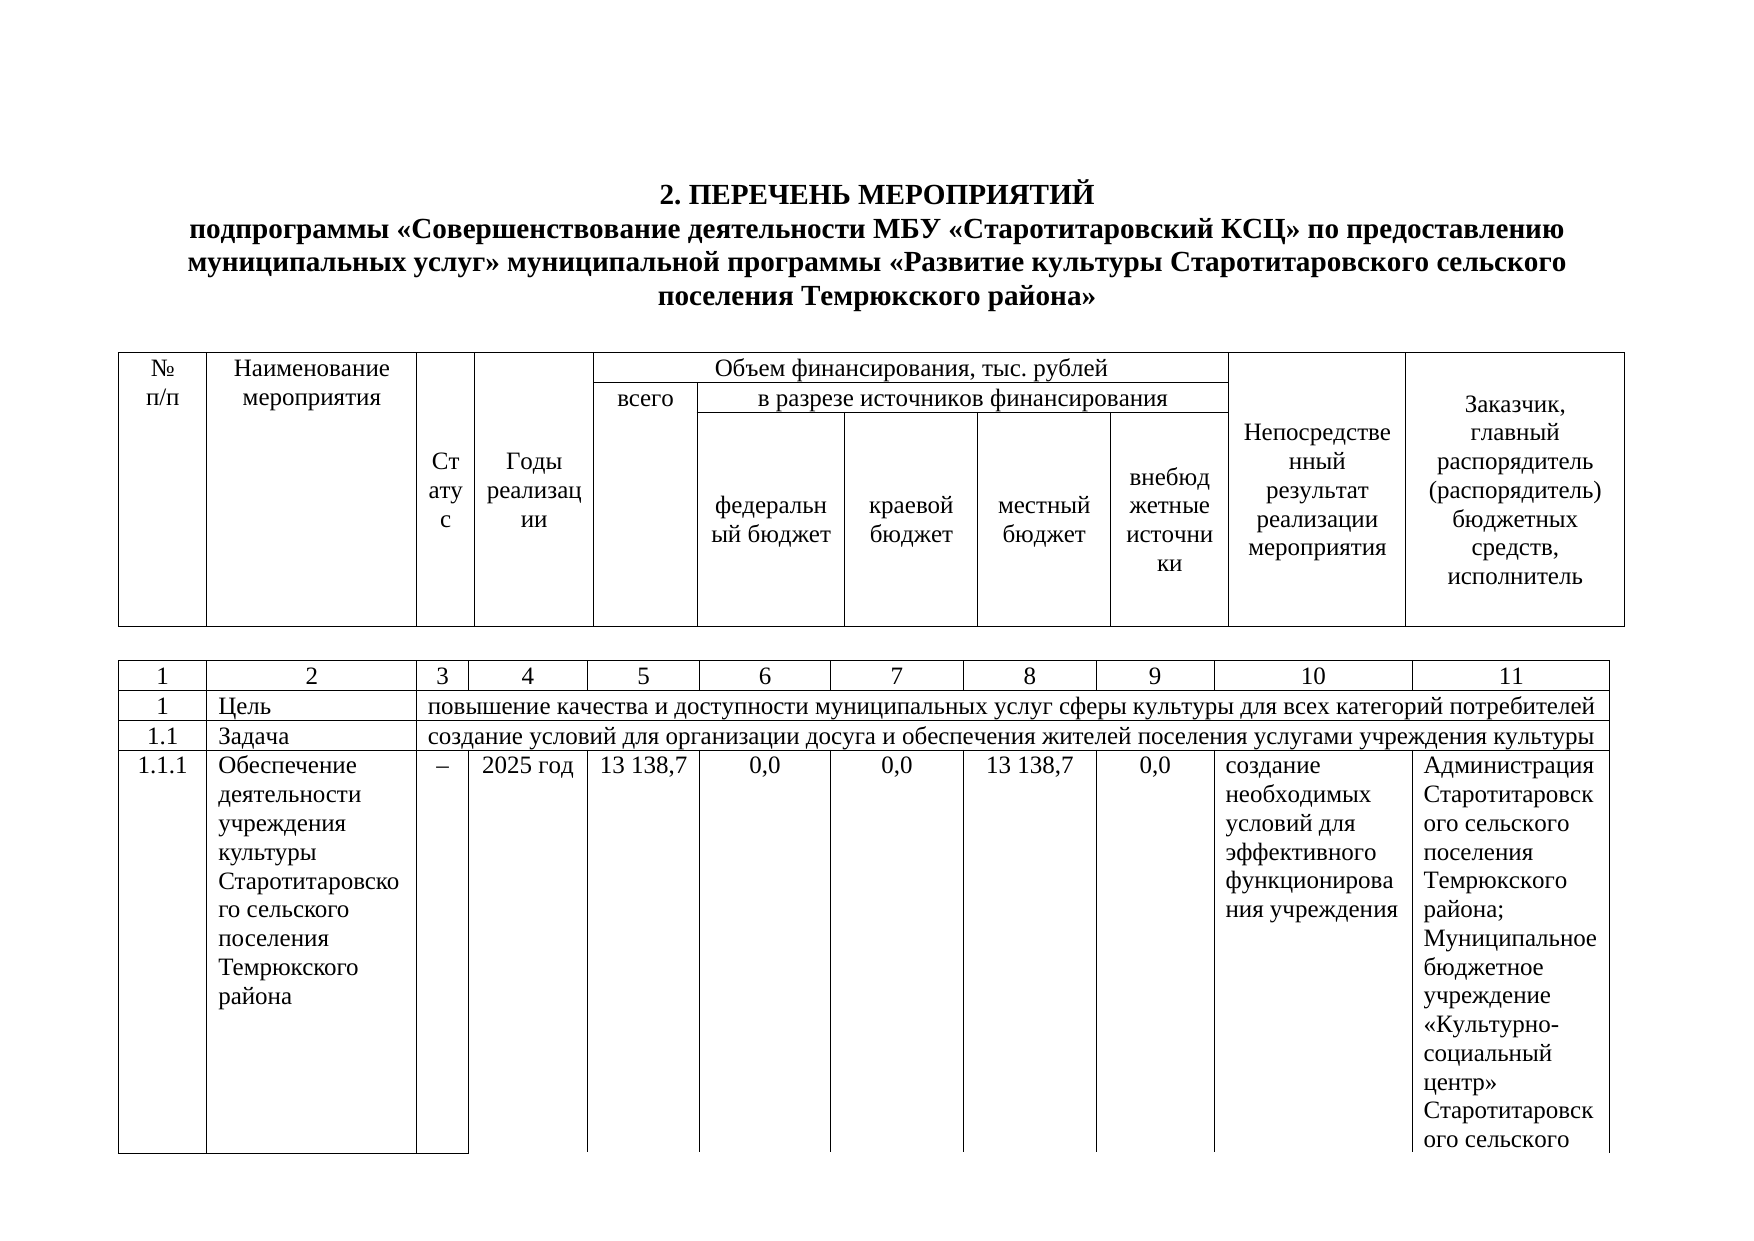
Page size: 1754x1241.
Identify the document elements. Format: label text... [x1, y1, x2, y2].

table_cell всего [594, 383, 697, 626]
table_header 11 [1413, 661, 1609, 690]
table_cell местный бюджет [978, 413, 1110, 626]
table_header Объем финансирования, тыс. рублей [594, 353, 1228, 382]
table_cell ‒ [417, 751, 468, 1153]
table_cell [1412, 751, 1609, 1153]
table_cell 13 138,7 [587, 751, 699, 1153]
table_header 7 [831, 661, 963, 690]
table_cell 2025 год [469, 751, 587, 1153]
table_cell повышение качества и доступности муниципальных услуг сферы культуры для всех категорий потребителей [417, 691, 1609, 720]
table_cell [207, 751, 416, 1153]
table_header 6 [700, 661, 830, 690]
table_header 4 [469, 661, 587, 690]
table_header 3 [417, 661, 468, 690]
table_header 5 [588, 661, 699, 690]
table_cell федеральный бюджет [698, 413, 844, 626]
table_cell Цель [207, 691, 416, 720]
table_cell 1 [119, 691, 206, 720]
table_header Годы реализации [475, 353, 593, 626]
table_cell краевой бюджет [845, 413, 977, 626]
table_cell внебюджетные источники [1111, 413, 1228, 626]
table_header 9 [1097, 661, 1214, 690]
table_cell 0,0 [830, 751, 963, 1153]
table_header Статус [417, 353, 474, 626]
table_header 8 [964, 661, 1096, 690]
text 2. ПЕРЕЧЕНЬ МЕРОПРИЯТИЙ [118, 177, 1636, 211]
table_cell 1.1 [119, 721, 206, 749]
table_cell 13 138,7 [963, 751, 1096, 1153]
table_header Заказчик, главный распорядитель (распорядитель) бюджетных средств, исполнитель [1406, 353, 1624, 626]
table_header 2 [207, 661, 416, 690]
table_header Наименование мероприятия [207, 353, 416, 626]
table_cell 0,0 [1096, 751, 1214, 1153]
table_header Непосредственный результат реализации мероприятия [1229, 353, 1405, 626]
table_header 1 [119, 661, 206, 690]
table_cell 0,0 [700, 751, 830, 1153]
table_header № п/п [119, 353, 206, 626]
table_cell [1214, 751, 1412, 1153]
table_cell в разрезе источников финансирования [698, 383, 1228, 412]
table_cell Задача [207, 721, 416, 749]
text подпрограммы «Совершенствование деятельности МБУ «Старотитаровский КСЦ» по предоставлению муниципальных услуг» муниципальной программы «Развитие культуры Старотитаровского сельского поселения Темрюкского района» [118, 211, 1636, 311]
table_header 10 [1215, 661, 1412, 690]
table_cell 1.1.1 [119, 751, 206, 1153]
table_cell создание условий для организации досуга и обеспечения жителей поселения услугами учреждения культуры [417, 721, 1609, 749]
